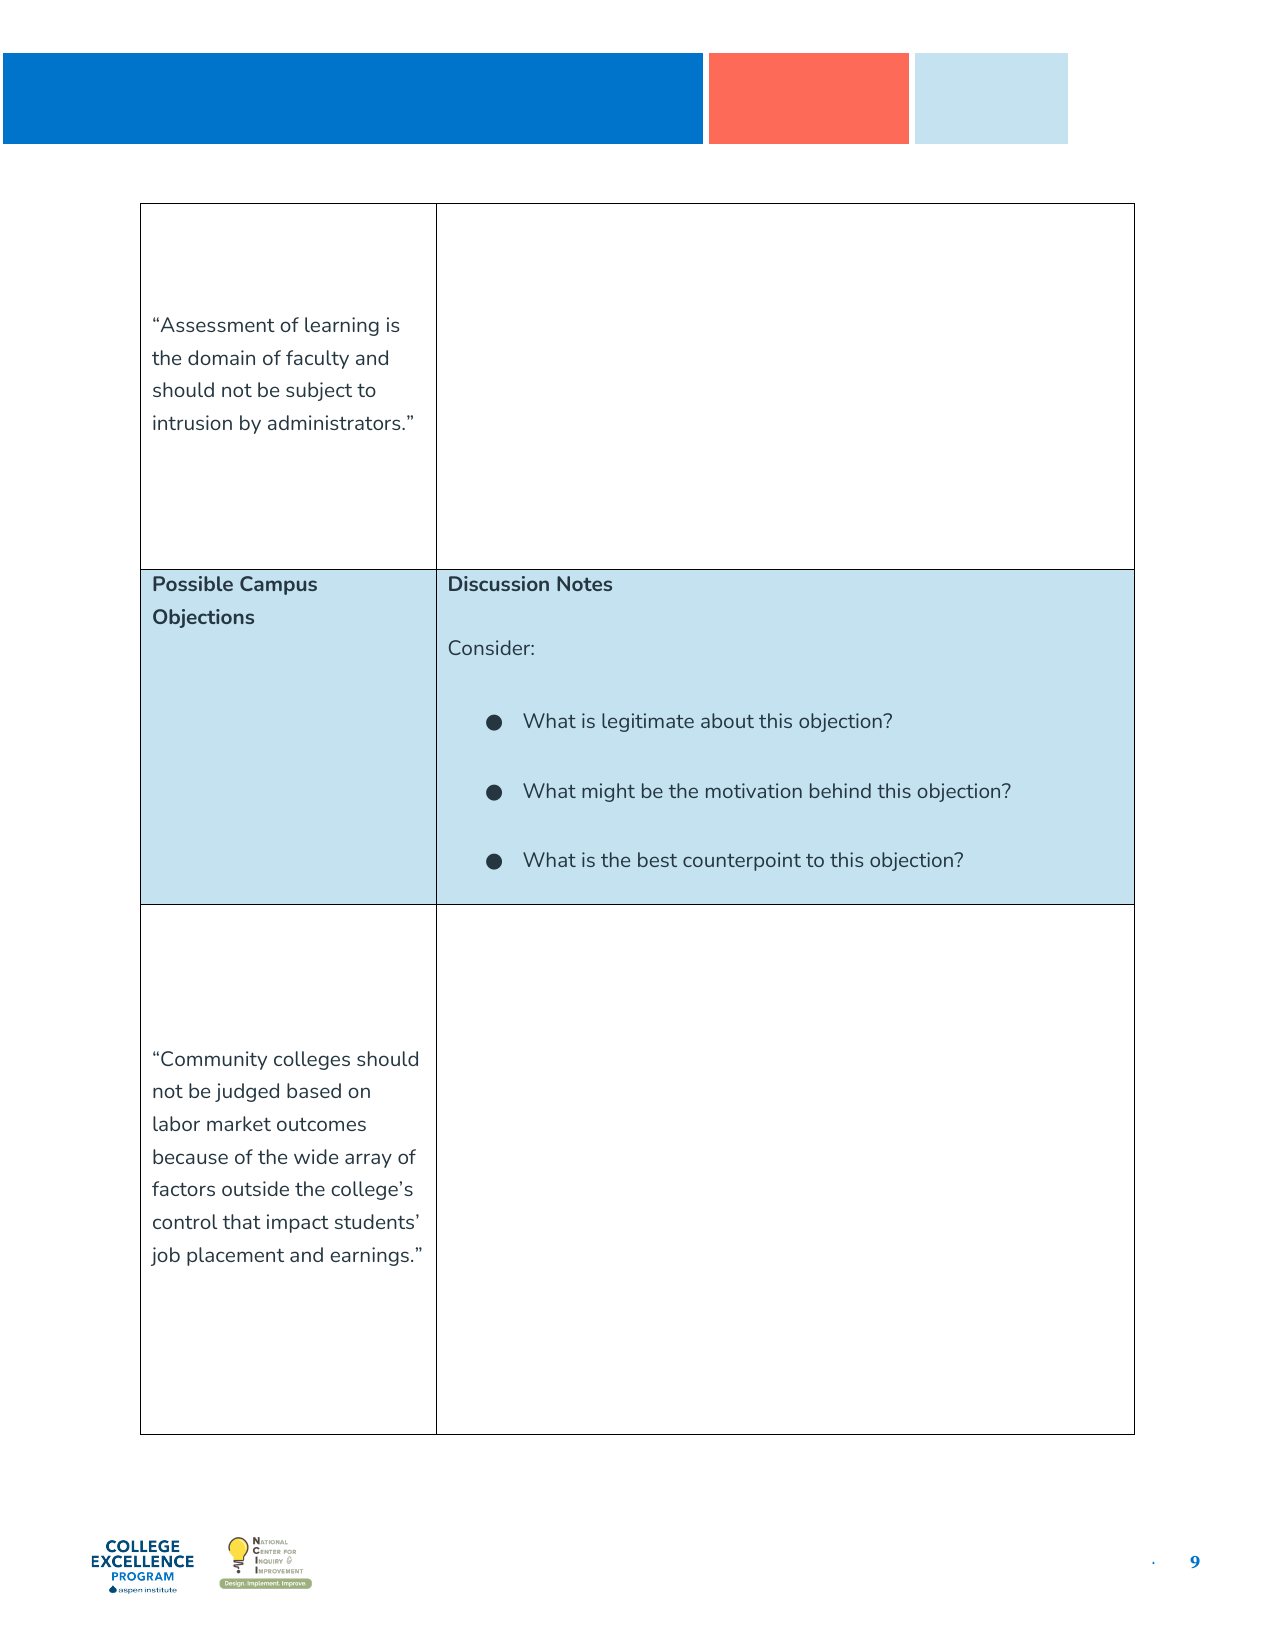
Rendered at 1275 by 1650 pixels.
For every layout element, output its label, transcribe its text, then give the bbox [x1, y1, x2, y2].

table_cell [437, 204, 1134, 569]
picture [217, 1534, 314, 1591]
table_cell Discussion Notes Consider: What is legitimate about this objection? What might be the motivation behind this objection? What is the best counterpoint to this objection? [437, 570, 1134, 904]
picture [91, 1540, 194, 1595]
table_cell Possible Campus Objections [141, 570, 436, 904]
table_cell “Assessment of learning is the domain of faculty and should not be subject to intrusion by administrators.” [141, 204, 436, 569]
table_cell [437, 905, 1134, 1434]
table_cell “Community colleges should not be judged based on labor market outcomes because of the wide array of factors outside the college’s control that impact students’ job placement and earnings.” [141, 905, 436, 1434]
